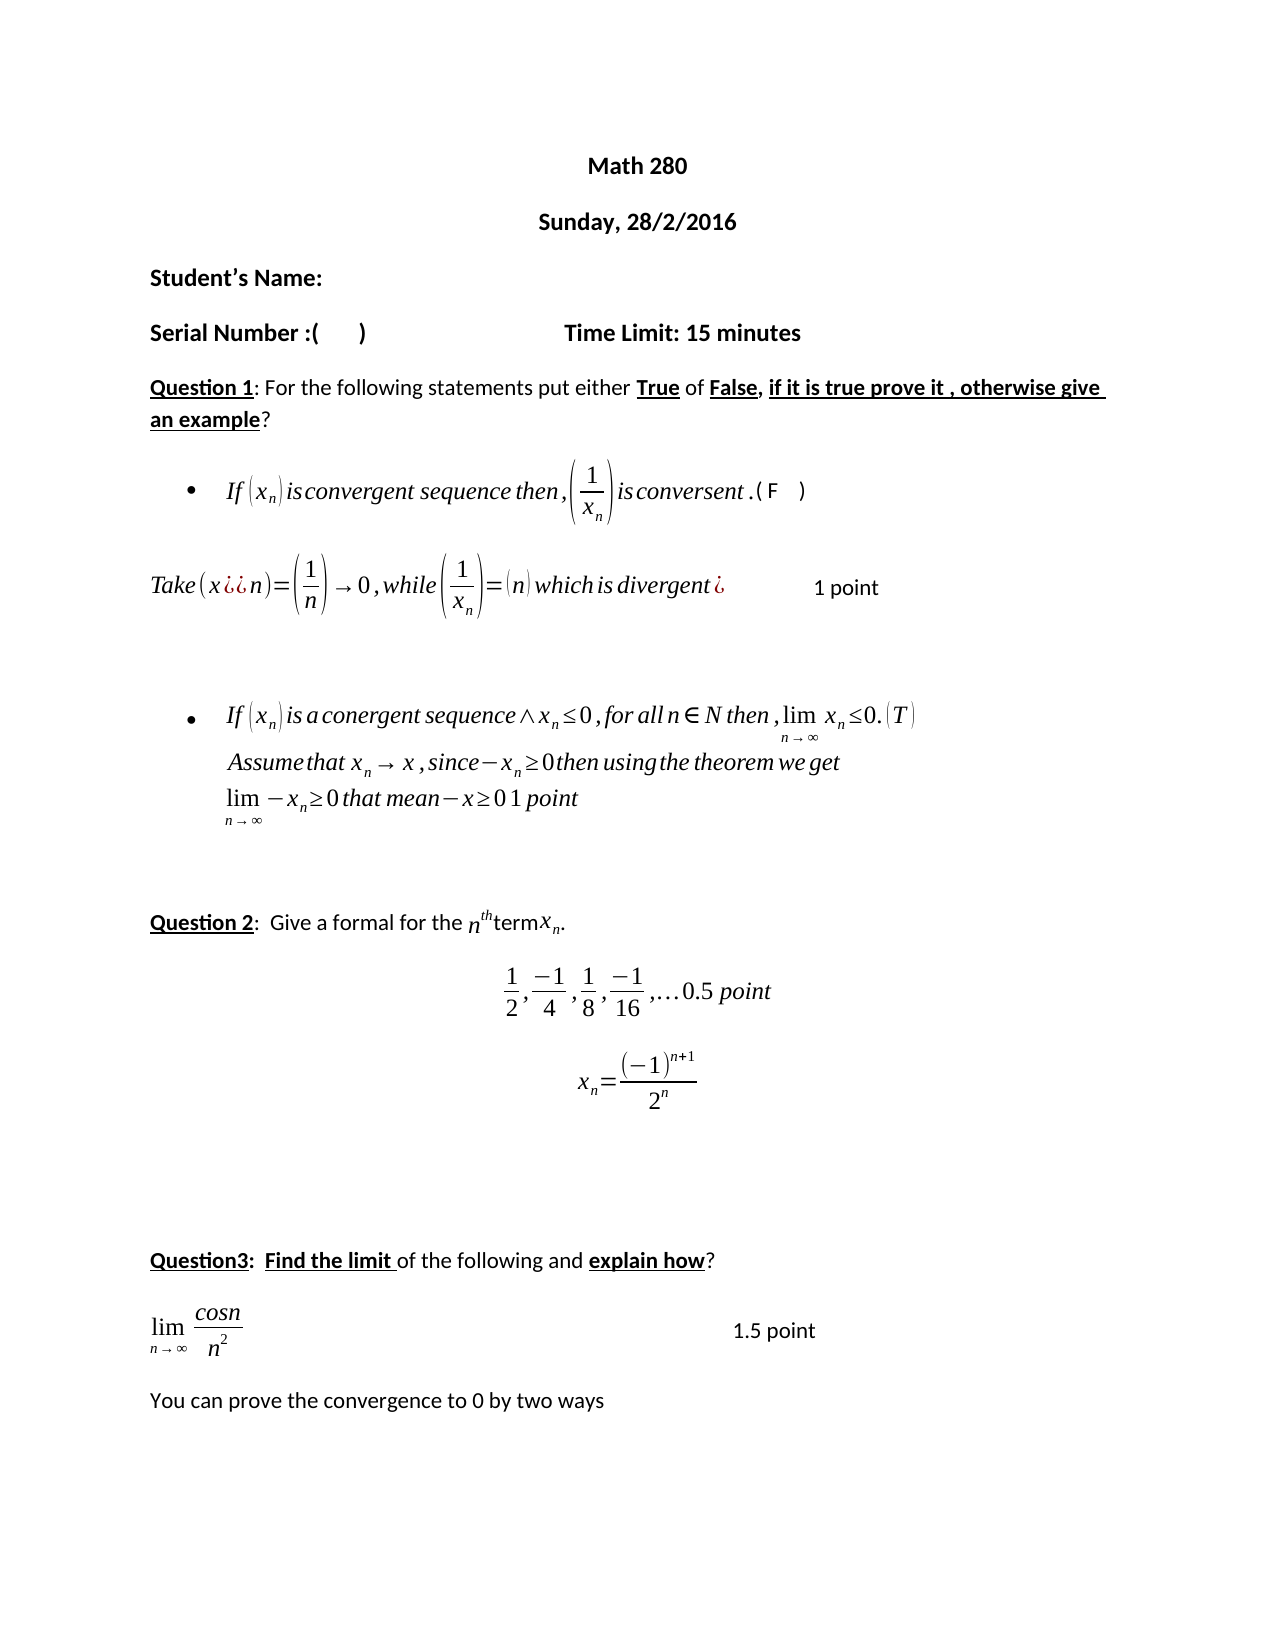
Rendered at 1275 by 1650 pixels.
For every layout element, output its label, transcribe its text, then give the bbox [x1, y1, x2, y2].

text Question 1: For the following statements put either True of False, if it is true prove it , otherwise give an example? [150, 373, 1125, 433]
text Serial Number :( ) Time Limit: 15 minutes [150, 317, 1125, 348]
text 1 point [150, 553, 1125, 622]
text Question3: Find the limit of the following and explain how? [150, 1246, 1125, 1274]
text Student’s Name: [150, 262, 1125, 292]
text Question 2: Give a formal for the term. [150, 907, 1125, 938]
text You can prove the convergence to 0 by two ways [150, 1386, 1125, 1414]
text 1.5 point [150, 1299, 1125, 1361]
text Sunday, 28/2/2016 [150, 206, 1125, 236]
text Math 280 [150, 150, 1125, 181]
list ( F ) [187, 458, 1125, 528]
